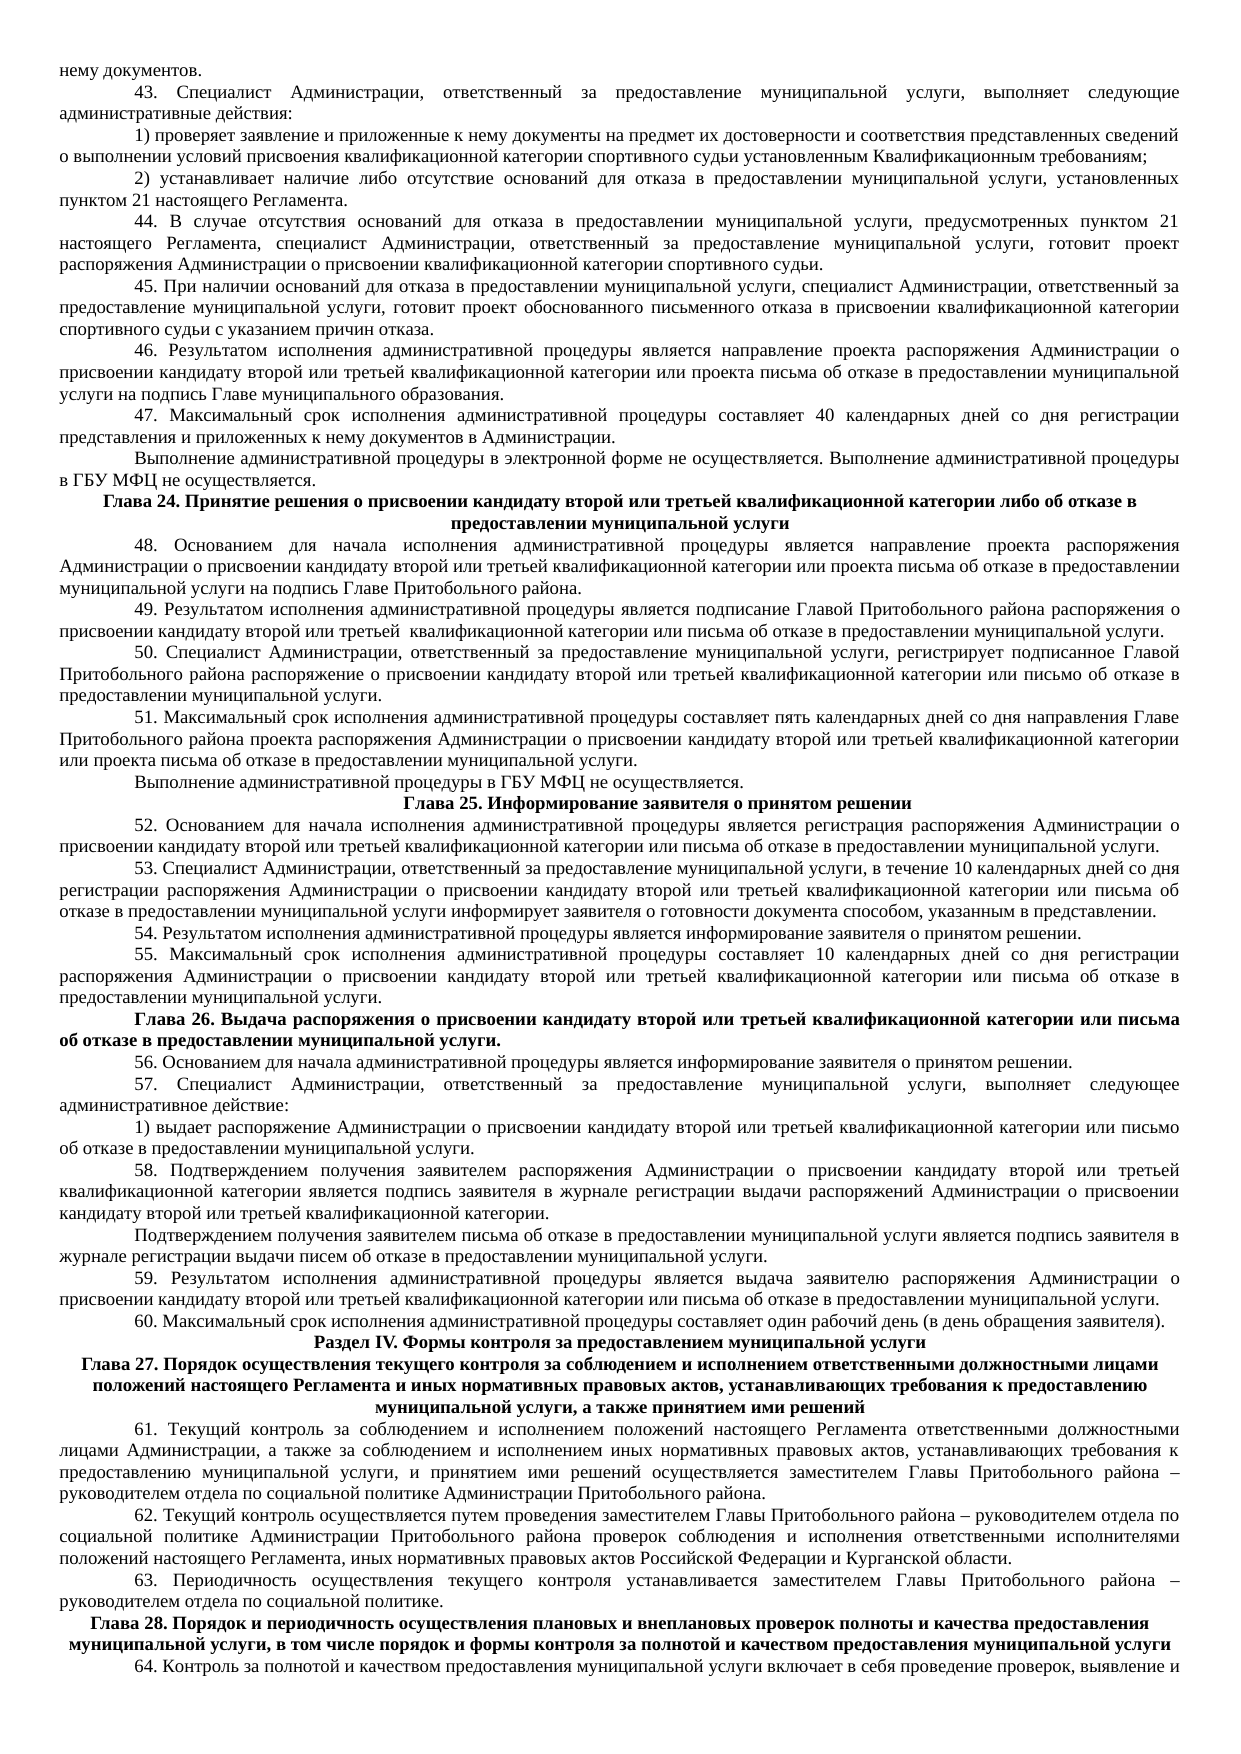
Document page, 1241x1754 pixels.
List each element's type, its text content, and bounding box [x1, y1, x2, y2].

text 48. Основанием для начала исполнения административной процедуры является направление проекта распоряжения Администрации о присвоении кандидату второй или третьей квалификационной категории или проекта письма об отказе в предоставлении муниципальной услуги на подпись Главе Притобольного района. [59, 533, 1181, 598]
text 50. Специалист Администрации, ответственный за предоставление муниципальной услуги, регистрирует подписанное Главой Притобольного района распоряжение о присвоении кандидату второй или третьей квалификационной категории или письмо об отказе в предоставлении муниципальной услуги. [59, 641, 1181, 706]
text 49. Результатом исполнения административной процедуры является подписание Главой Притобольного района распоряжения о присвоении кандидату второй или третьей квалификационной категории или письма об отказе в предоставлении муниципальной услуги. [59, 598, 1181, 641]
text 61. Текущий контроль за соблюдением и исполнением положений настоящего Регламента ответственными должностными лицами Администрации, а также за соблюдением и исполнением иных нормативных правовых актов, устанавливающих требования к предоставлению муниципальной услуги, и принятием ими решений осуществляется заместителем Главы Притобольного района – руководителем отдела по социальной политике Администрации Притобольного района. [59, 1417, 1181, 1504]
text 44. В случае отсутствия оснований для отказа в предоставлении муниципальной услуги, предусмотренных пунктом 21 настоящего Регламента, специалист Администрации, ответственный за предоставление муниципальной услуги, готовит проект распоряжения Администрации о присвоении квалификационной категории спортивного судьи. [59, 210, 1181, 275]
text 54. Результатом исполнения административной процедуры является информирование заявителя о принятом решении. [59, 922, 1181, 943]
text 1) выдает распоряжение Администрации о присвоении кандидату второй или третьей квалификационной категории или письмо об отказе в предоставлении муниципальной услуги. [59, 1116, 1181, 1159]
text 55. Максимальный срок исполнения административной процедуры составляет 10 календарных дней со дня регистрации распоряжения Администрации о присвоении кандидату второй или третьей квалификационной категории или письма об отказе в предоставлении муниципальной услуги. [59, 943, 1181, 1008]
text 56. Основанием для начала административной процедуры является информирование заявителя о принятом решении. [59, 1051, 1181, 1072]
text Глава 25. Информирование заявителя о принятом решении [59, 792, 1181, 814]
text 1) проверяет заявление и приложенные к нему документы на предмет их достоверности и соответствия представленных сведений о выполнении условий присвоения квалификационной категории спортивного судьи установленным Квалификационным требованиям; [59, 124, 1181, 167]
text 52. Основанием для начала исполнения административной процедуры является регистрация распоряжения Администрации о присвоении кандидату второй или третьей квалификационной категории или письма об отказе в предоставлении муниципальной услуги. [59, 814, 1181, 857]
text 2) устанавливает наличие либо отсутствие оснований для отказа в предоставлении муниципальной услуги, установленных пунктом 21 настоящего Регламента. [59, 167, 1181, 210]
text Раздел IV. Формы контроля за предоставлением муниципальной услуги [59, 1331, 1181, 1353]
text 51. Максимальный срок исполнения административной процедуры составляет пять календарных дней со дня направления Главе Притобольного района проекта распоряжения Администрации о присвоении кандидату второй или третьей квалификационной категории или проекта письма об отказе в предоставлении муниципальной услуги. [59, 706, 1181, 771]
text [59, 1655, 1181, 1676]
text Глава 26. Выдача распоряжения о присвоении кандидату второй или третьей квалификационной категории или письма об отказе в предоставлении муниципальной услуги. [59, 1008, 1181, 1051]
text 59. Результатом исполнения административной процедуры является выдача заявителю распоряжения Администрации о присвоении кандидату второй или третьей квалификационной категории или письма об отказе в предоставлении муниципальной услуги. [59, 1267, 1181, 1310]
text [59, 59, 1181, 81]
text 43. Специалист Администрации, ответственный за предоставление муниципальной услуги, выполняет следующие административные действия: [59, 81, 1181, 124]
text 63. Периодичность осуществления текущего контроля устанавливается заместителем Главы Притобольного района – руководителем отдела по социальной политике. [59, 1568, 1181, 1612]
text Выполнение административной процедуры в электронной форме не осуществляется. Выполнение административной процедуры в ГБУ МФЦ не осуществляется. [59, 447, 1181, 490]
text 57. Специалист Администрации, ответственный за предоставление муниципальной услуги, выполняет следующее административное действие: [59, 1072, 1181, 1116]
text Глава 24. Принятие решения о присвоении кандидату второй или третьей квалификационной категории либо об отказе в предоставлении муниципальной услуги [59, 490, 1181, 533]
text 62. Текущий контроль осуществляется путем проведения заместителем Главы Притобольного района – руководителем отдела по социальной политике Администрации Притобольного района проверок соблюдения и исполнения ответственными исполнителями положений настоящего Регламента, иных нормативных правовых актов Российской Федерации и Курганской области. [59, 1504, 1181, 1568]
text 53. Специалист Администрации, ответственный за предоставление муниципальной услуги, в течение 10 календарных дней со дня регистрации распоряжения Администрации о присвоении кандидату второй или третьей квалификационной категории или письма об отказе в предоставлении муниципальной услуги информирует заявителя о готовности документа способом, указанным в представлении. [59, 857, 1181, 922]
text Подтверждением получения заявителем письма об отказе в предоставлении муниципальной услуги является подпись заявителя в журнале регистрации выдачи писем об отказе в предоставлении муниципальной услуги. [59, 1223, 1181, 1267]
text Выполнение административной процедуры в ГБУ МФЦ не осуществляется. [59, 771, 1181, 792]
text 46. Результатом исполнения административной процедуры является направление проекта распоряжения Администрации о присвоении кандидату второй или третьей квалификационной категории или проекта письма об отказе в предоставлении муниципальной услуги на подпись Главе муниципального образования. [59, 339, 1181, 404]
text Глава 27. Порядок осуществления текущего контроля за соблюдением и исполнением ответственными должностными лицами положений настоящего Регламента и иных нормативных правовых актов, устанавливающих требования к предоставлению муниципальной услуги, а также принятием ими решений [59, 1353, 1181, 1417]
text Глава 28. Порядок и периодичность осуществления плановых и внеплановых проверок полноты и качества предоставления муниципальной услуги, в том числе порядок и формы контроля за полнотой и качеством предоставления муниципальной услуги [59, 1612, 1181, 1655]
text 45. При наличии оснований для отказа в предоставлении муниципальной услуги, специалист Администрации, ответственный за предоставление муниципальной услуги, готовит проект обоснованного письменного отказа в присвоении квалификационной категории спортивного судьи с указанием причин отказа. [59, 275, 1181, 339]
text 60. Максимальный срок исполнения административной процедуры составляет один рабочий день (в день обращения заявителя). [59, 1310, 1181, 1331]
text 47. Максимальный срок исполнения административной процедуры составляет 40 календарных дней со дня регистрации представления и приложенных к нему документов в Администрации. [59, 404, 1181, 447]
text 58. Подтверждением получения заявителем распоряжения Администрации о присвоении кандидату второй или третьей квалификационной категории является подпись заявителя в журнале регистрации выдачи распоряжений Администрации о присвоении кандидату второй или третьей квалификационной категории. [59, 1159, 1181, 1223]
